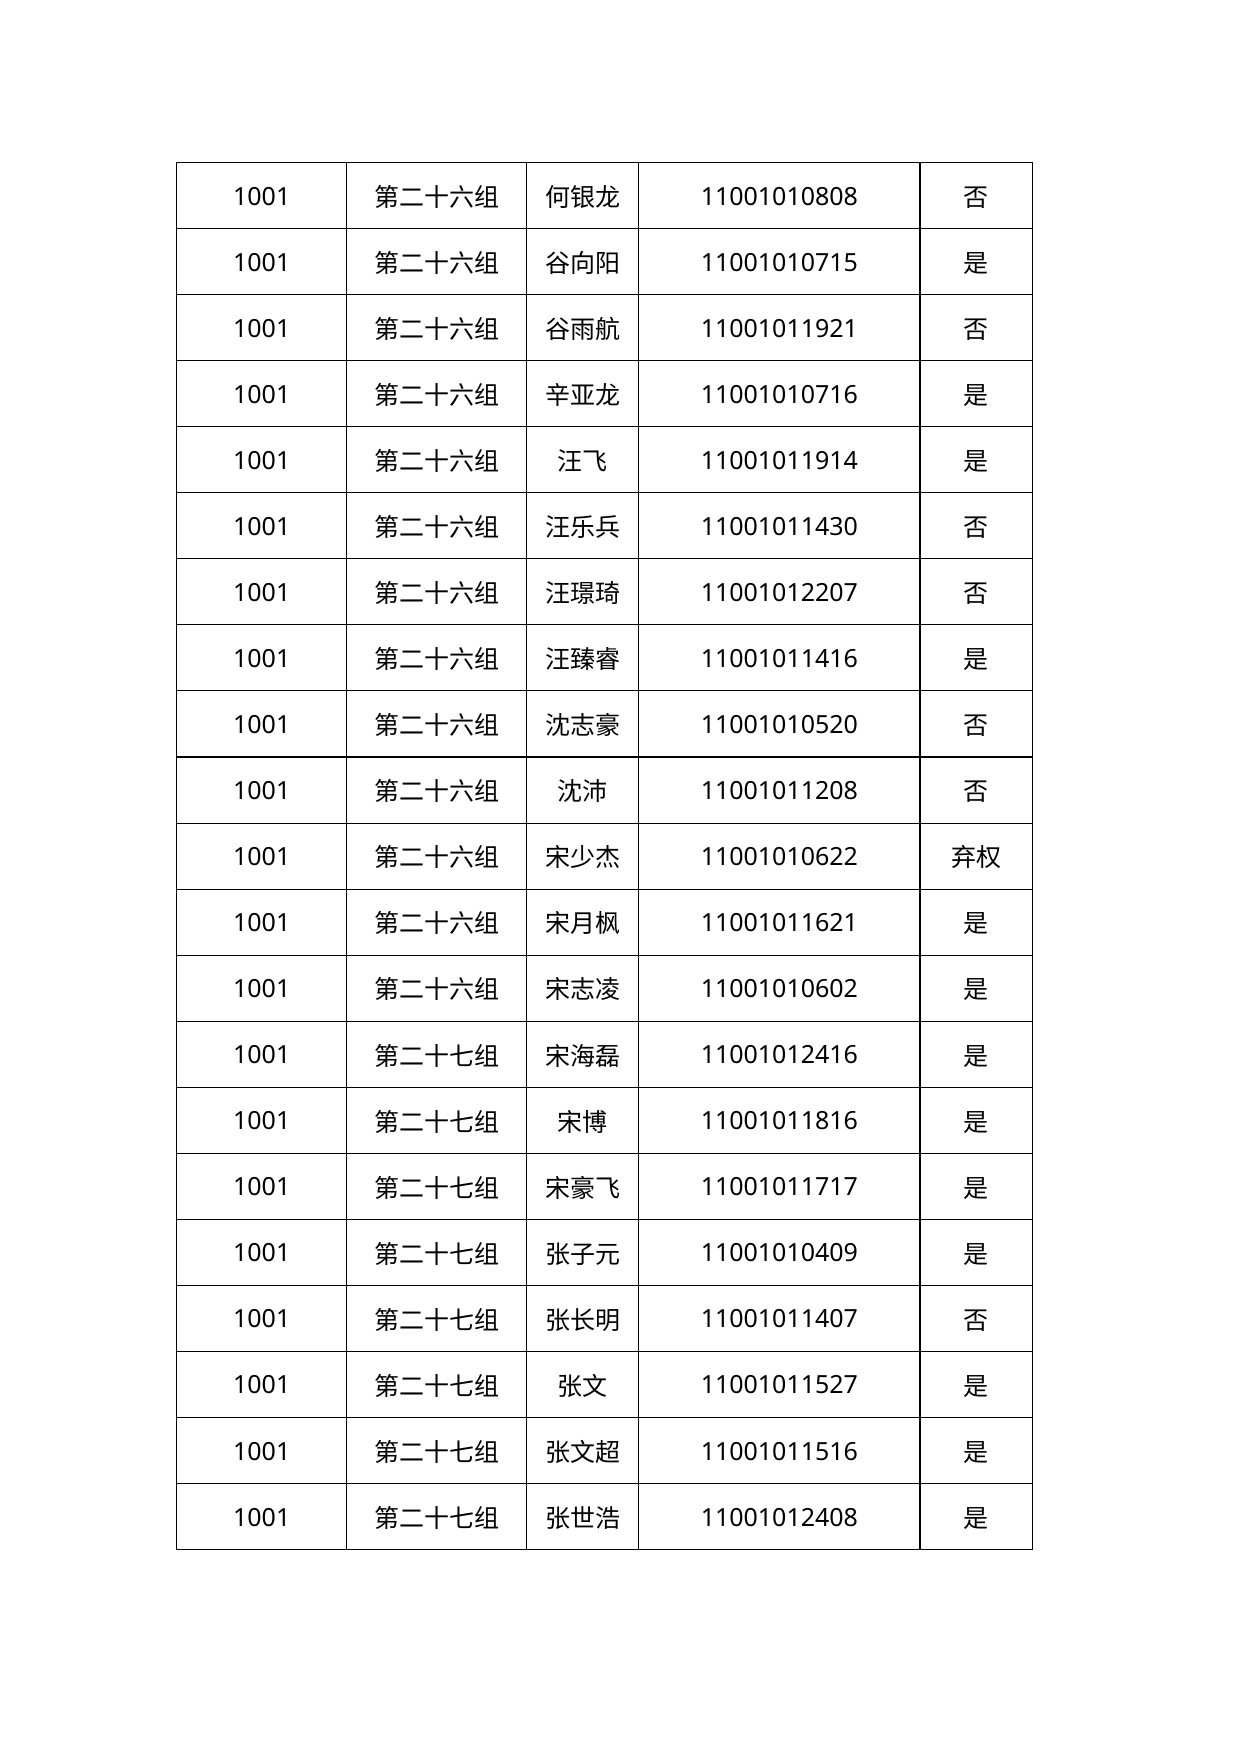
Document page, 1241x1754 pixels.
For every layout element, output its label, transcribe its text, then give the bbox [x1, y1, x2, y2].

table_cell 是 [921, 1484, 1032, 1549]
table_cell 1001 [177, 163, 346, 228]
table_cell 11001010715 [639, 229, 919, 294]
table_cell 张文超 [527, 1418, 638, 1483]
table_cell 11001010808 [639, 163, 919, 228]
table_cell 1001 [177, 361, 346, 426]
table_cell 1001 [177, 824, 346, 888]
table_cell 辛亚龙 [527, 361, 638, 426]
table_cell 否 [921, 559, 1032, 624]
table_cell 第二十六组 [347, 625, 526, 690]
table_cell 是 [921, 625, 1032, 690]
table_cell 11001011621 [639, 890, 919, 954]
table_cell 宋少杰 [527, 824, 638, 888]
table_cell 是 [921, 1088, 1032, 1153]
table_cell 否 [921, 691, 1032, 756]
table_cell 是 [921, 890, 1032, 954]
table_cell 第二十七组 [347, 1352, 526, 1417]
table_cell 1001 [177, 493, 346, 558]
table_cell 第二十六组 [347, 493, 526, 558]
table_cell 11001011717 [639, 1154, 919, 1219]
table_cell 是 [921, 361, 1032, 426]
table_cell 是 [921, 956, 1032, 1021]
table_cell 11001011914 [639, 427, 919, 492]
table_cell 宋博 [527, 1088, 638, 1153]
table_cell 1001 [177, 1418, 346, 1483]
table_cell 是 [921, 1220, 1032, 1285]
table_cell 否 [921, 493, 1032, 558]
table_cell 11001010409 [639, 1220, 919, 1285]
table_cell 第二十六组 [347, 691, 526, 756]
table_cell 11001012207 [639, 559, 919, 624]
table_cell 宋海磊 [527, 1022, 638, 1087]
table_cell 11001011416 [639, 625, 919, 690]
table_cell 11001011407 [639, 1286, 919, 1351]
table_cell 谷雨航 [527, 295, 638, 360]
table_cell 第二十七组 [347, 1286, 526, 1351]
table_cell 否 [921, 758, 1032, 822]
table_cell 1001 [177, 1286, 346, 1351]
table_cell 第二十七组 [347, 1220, 526, 1285]
table_cell 宋豪飞 [527, 1154, 638, 1219]
table_cell 第二十六组 [347, 361, 526, 426]
table_cell 1001 [177, 427, 346, 492]
table_cell 张文 [527, 1352, 638, 1417]
table_cell 是 [921, 1022, 1032, 1087]
table_cell 1001 [177, 1022, 346, 1087]
table_cell 1001 [177, 1088, 346, 1153]
table_cell 1001 [177, 758, 346, 822]
table_cell 是 [921, 1418, 1032, 1483]
table_cell 1001 [177, 956, 346, 1021]
table_cell 11001010520 [639, 691, 919, 756]
table_cell 1001 [177, 625, 346, 690]
table_cell 第二十六组 [347, 229, 526, 294]
table_cell 第二十七组 [347, 1022, 526, 1087]
table_cell 第二十七组 [347, 1484, 526, 1549]
table_cell 沈沛 [527, 758, 638, 822]
table_cell 第二十七组 [347, 1154, 526, 1219]
table_cell 沈志豪 [527, 691, 638, 756]
table_cell 11001012416 [639, 1022, 919, 1087]
table_cell 第二十六组 [347, 758, 526, 822]
table_cell 否 [921, 295, 1032, 360]
table_cell 汪璟琦 [527, 559, 638, 624]
table_cell 何银龙 [527, 163, 638, 228]
table_cell 1001 [177, 229, 346, 294]
table_cell 否 [921, 1286, 1032, 1351]
table_cell 是 [921, 229, 1032, 294]
table_cell 第二十六组 [347, 559, 526, 624]
table_cell 1001 [177, 295, 346, 360]
table_cell 第二十六组 [347, 824, 526, 888]
table_cell 第二十七组 [347, 1418, 526, 1483]
table_cell 1001 [177, 1154, 346, 1219]
table_cell 第二十六组 [347, 427, 526, 492]
table_cell 11001011516 [639, 1418, 919, 1483]
table_cell 11001011208 [639, 758, 919, 822]
table_cell 第二十六组 [347, 956, 526, 1021]
table_cell 1001 [177, 1484, 346, 1549]
table_cell 否 [921, 163, 1032, 228]
table_cell 宋月枫 [527, 890, 638, 954]
table_cell 第二十七组 [347, 1088, 526, 1153]
table_cell 谷向阳 [527, 229, 638, 294]
table_cell 1001 [177, 890, 346, 954]
table_cell 第二十六组 [347, 890, 526, 954]
table_cell 是 [921, 1352, 1032, 1417]
table_cell 弃权 [921, 824, 1032, 888]
table_cell 1001 [177, 1220, 346, 1285]
table_cell 第二十六组 [347, 295, 526, 360]
table_cell 11001011921 [639, 295, 919, 360]
table_cell 11001011527 [639, 1352, 919, 1417]
table_cell 张长明 [527, 1286, 638, 1351]
table_cell 是 [921, 1154, 1032, 1219]
table_cell 1001 [177, 559, 346, 624]
table_cell 汪飞 [527, 427, 638, 492]
table_cell 张子元 [527, 1220, 638, 1285]
table_cell 11001010602 [639, 956, 919, 1021]
table_cell 11001011430 [639, 493, 919, 558]
table_cell 11001010622 [639, 824, 919, 888]
table_cell 是 [921, 427, 1032, 492]
table_cell 宋志凌 [527, 956, 638, 1021]
table_cell 1001 [177, 691, 346, 756]
table_cell 汪乐兵 [527, 493, 638, 558]
table_cell 11001010716 [639, 361, 919, 426]
table_cell 1001 [177, 1352, 346, 1417]
table_cell 汪臻睿 [527, 625, 638, 690]
table_cell 11001011816 [639, 1088, 919, 1153]
table_cell 张世浩 [527, 1484, 638, 1549]
table_cell 第二十六组 [347, 163, 526, 228]
table_cell 11001012408 [639, 1484, 919, 1549]
